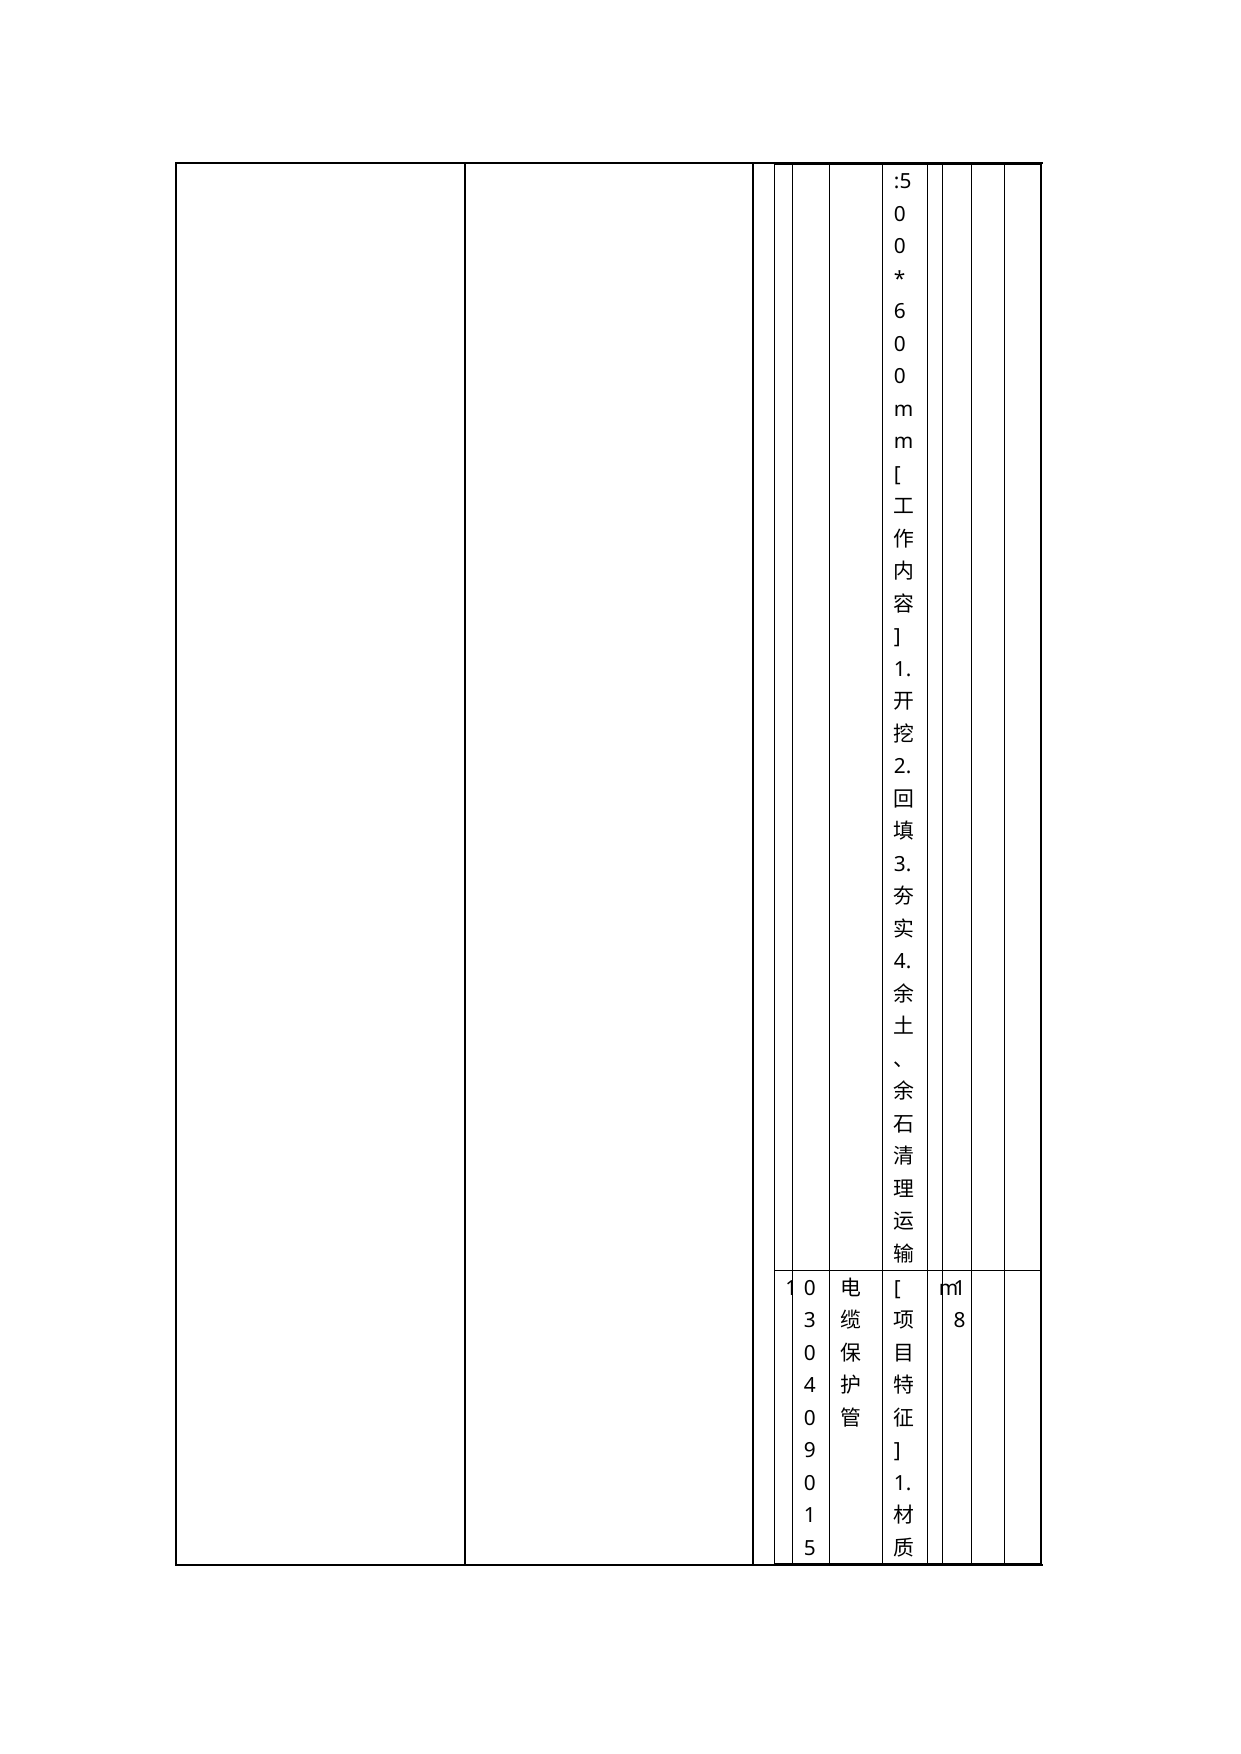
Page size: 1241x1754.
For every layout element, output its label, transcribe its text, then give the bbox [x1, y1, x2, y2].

table_cell [928, 1271, 942, 1563]
table_cell [793, 165, 829, 1270]
table_cell [466, 164, 752, 1564]
table_cell [830, 165, 882, 1270]
table_cell [943, 165, 971, 1270]
table_cell [1005, 165, 1040, 1270]
table_cell [972, 165, 1004, 1270]
table_cell [830, 1271, 882, 1563]
table_cell [883, 165, 927, 1270]
table_cell [754, 164, 774, 1564]
table_cell 1 [177, 164, 464, 1564]
table_cell [793, 1271, 829, 1563]
table_cell [943, 1271, 971, 1563]
table_cell [775, 1271, 792, 1563]
table_cell [883, 1271, 927, 1563]
table_cell [775, 165, 792, 1270]
table_cell [928, 165, 942, 1270]
table_cell [972, 1271, 1004, 1563]
table_cell [1005, 1271, 1040, 1563]
